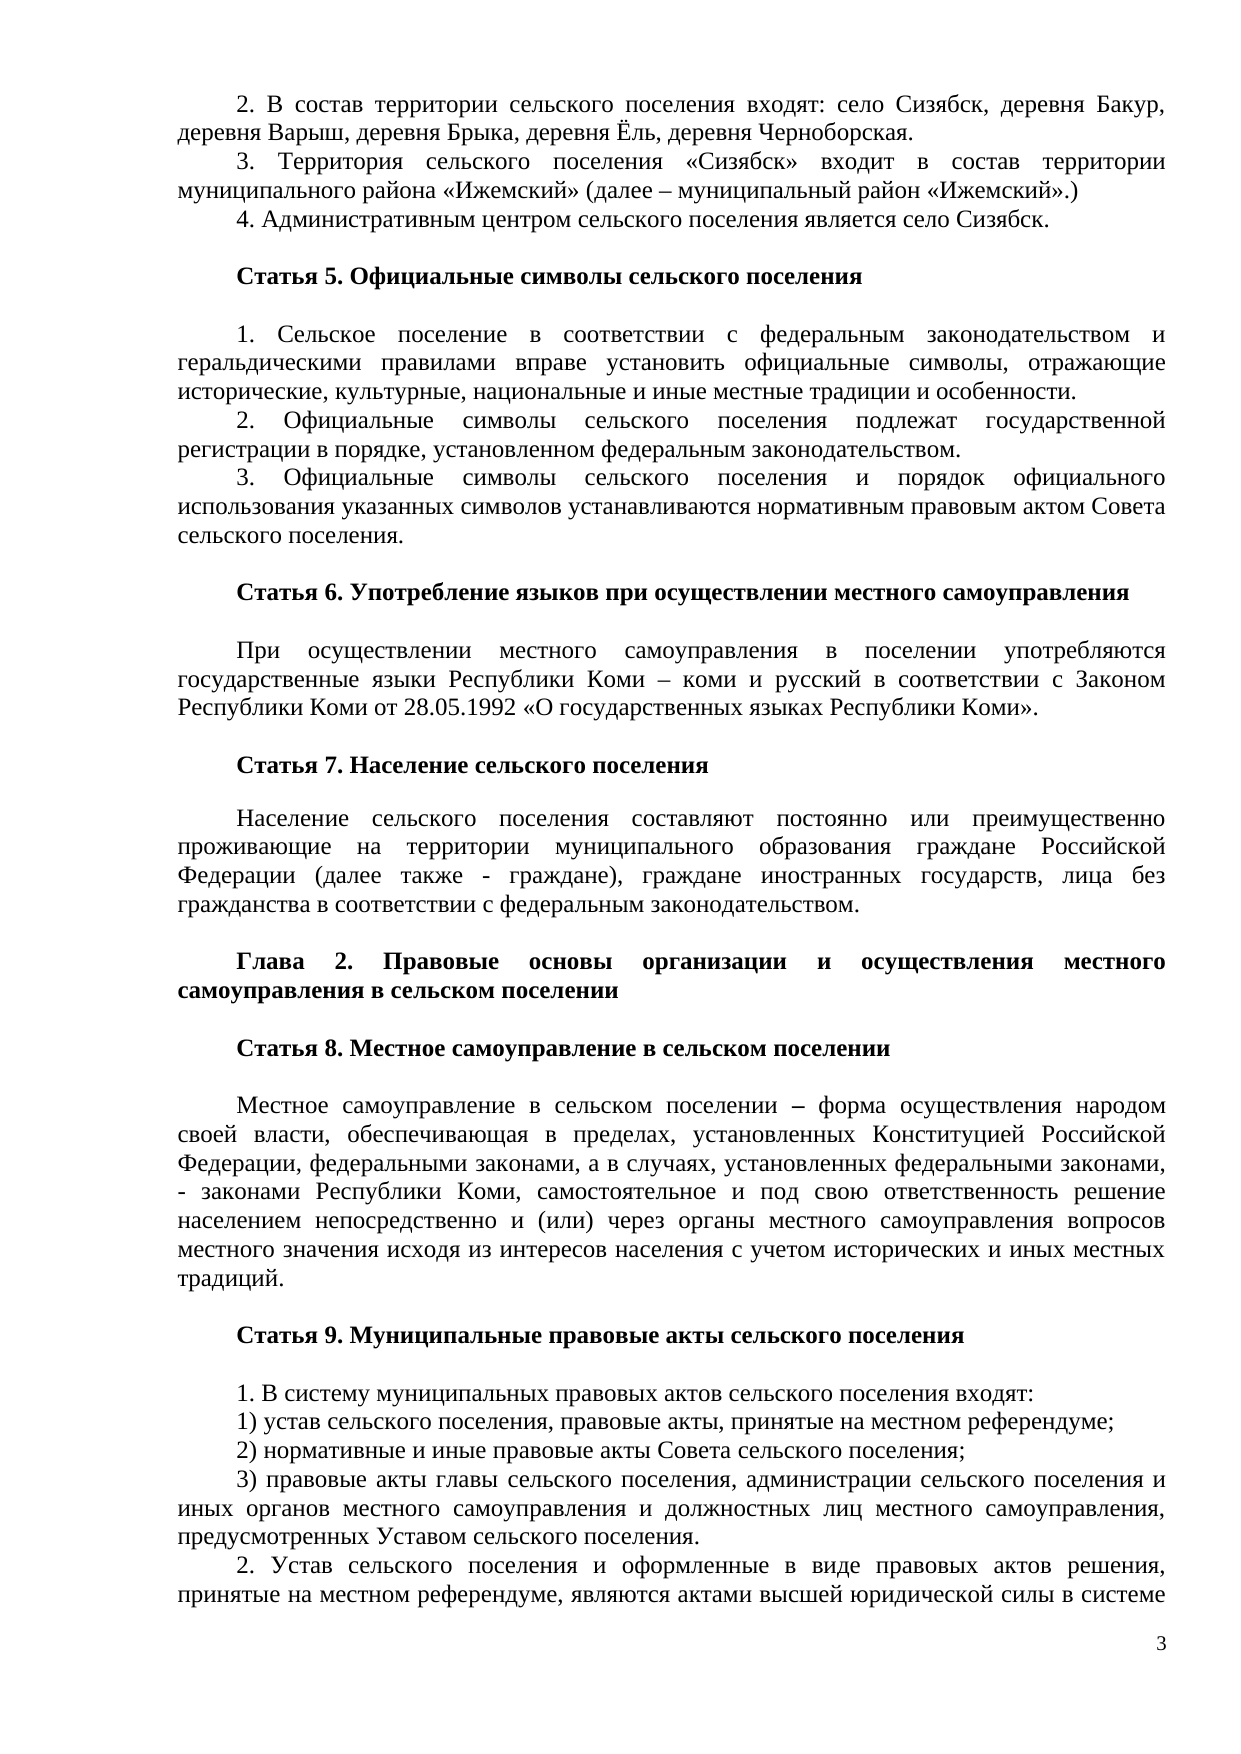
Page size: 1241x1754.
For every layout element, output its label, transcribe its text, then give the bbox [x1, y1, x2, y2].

text Население сельского поселения составляют постоянно или преимущественно проживающие на территории муниципального образования граждане Российской Федерации (далее также - граждане), граждане иностранных государств, лица без гражданства в соответствии с федеральным законодательством. [177, 803, 1166, 918]
text 1. В систему муниципальных правовых актов сельского поселения входят: [177, 1378, 1166, 1406]
subtitle Статья 5. Официальные символы сельского поселения [177, 261, 1166, 290]
text 4. Административным центром сельского поселения является село Сизябск. [177, 204, 1166, 232]
text 3) правовые акты главы сельского поселения, администрации сельского поселения и иных органов местного самоуправления и должностных лиц местного самоуправления, предусмотренных Уставом сельского поселения. [177, 1464, 1166, 1550]
subtitle Статья 7. Население сельского поселения [177, 750, 1166, 779]
text 1) устав сельского поселения, правовые акты, принятые на местном референдуме; [177, 1406, 1166, 1435]
text 2. Официальные символы сельского поселения подлежат государственной регистрации в порядке, установленном федеральным законодательством. [177, 405, 1166, 462]
text При осуществлении местного самоуправления в поселении употребляются государственные языки Республики Коми – коми и русский в соответствии с Законом Республики Коми от 28.05.1992 «О государственных языках Республики Коми». [177, 635, 1166, 721]
text 2) нормативные и иные правовые акты Совета сельского поселения; [177, 1435, 1166, 1464]
text 3. Официальные символы сельского поселения и порядок официального использования указанных символов устанавливаются нормативным правовым актом Совета сельского поселения. [177, 462, 1166, 549]
text 3. Территория сельского поселения «Сизябск» входит в состав территории муниципального района «Ижемский» (далее – муниципальный район «Ижемский».) [177, 146, 1166, 204]
text 1. Сельское поселение в соответствии с федеральным законодательством и геральдическими правилами вправе установить официальные символы, отражающие исторические, культурные, национальные и иные местные традиции и особенности. [177, 319, 1166, 405]
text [177, 1550, 1166, 1608]
text Местное самоуправление в сельском поселении – форма осуществления народом своей власти, обеспечивающая в пределах, установленных Конституцией Российской Федерации, федеральными законами, а в случаях, установленных федеральными законами, - законами Республики Коми, самостоятельное и под свою ответственность решение населением непосредственно и (или) через органы местного самоуправления вопросов местного значения исходя из интересов населения с учетом исторических и иных местных традиций. [177, 1090, 1166, 1291]
text 2. В состав территории сельского поселения входят: село Сизябск, деревня Бакур, деревня Варыш, деревня Брыка, деревня Ёль, деревня Черноборская. [177, 89, 1166, 146]
subtitle Статья 8. Местное самоуправление в сельском поселении [177, 1033, 1166, 1061]
subtitle Глава 2. Правовые основы организации и осуществления местного самоуправления в сельском поселении [177, 946, 1166, 1004]
subtitle Статья 9. Муниципальные правовые акты сельского поселения [177, 1320, 1166, 1349]
subtitle Статья 6. Употребление языков при осуществлении местного самоуправления [177, 577, 1166, 606]
